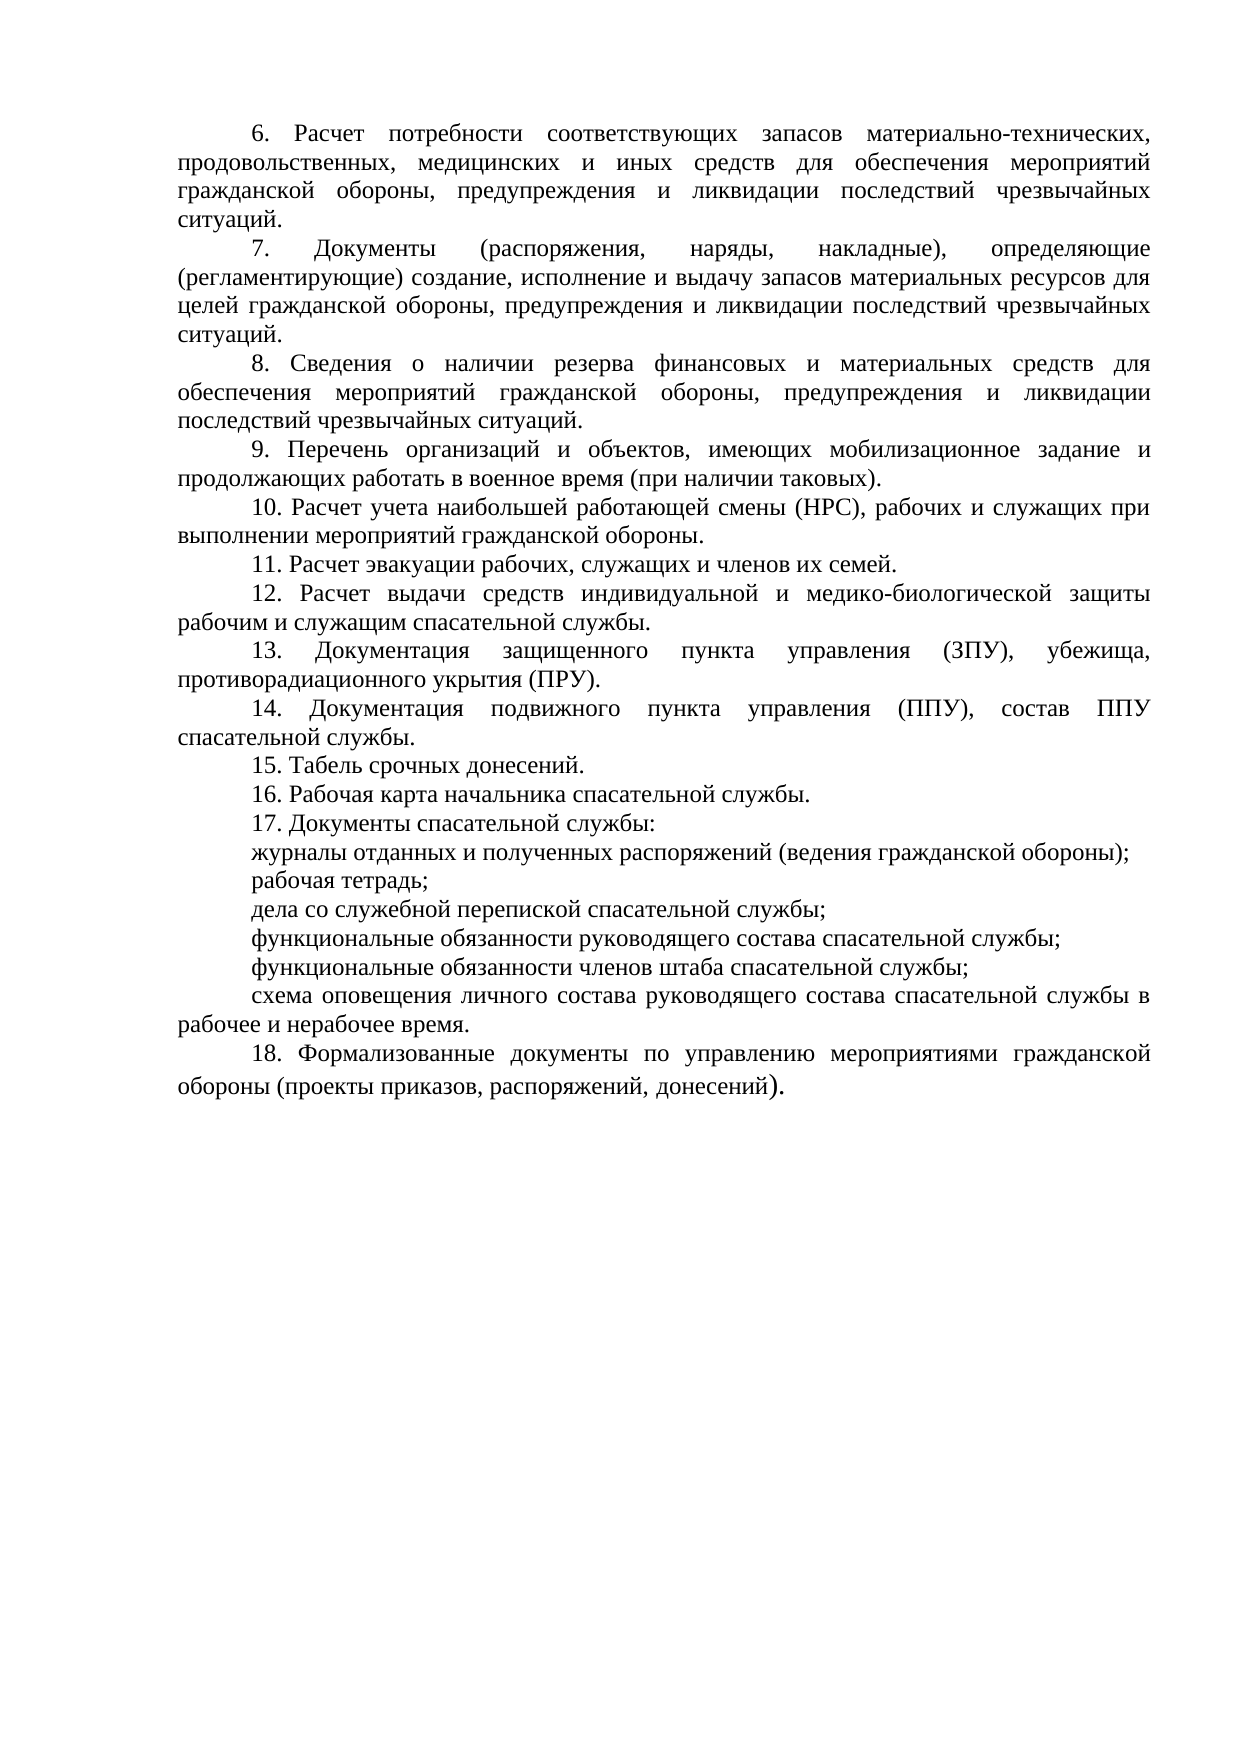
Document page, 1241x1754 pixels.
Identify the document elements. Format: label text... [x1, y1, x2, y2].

text 11. Расчет эвакуации рабочих, служащих и членов их семей. [177, 549, 1152, 578]
text 14. Документация подвижного пункта управления (ППУ), состав ППУ спасательной службы. [177, 693, 1152, 751]
text журналы отданных и полученных распоряжений (ведения гражданской обороны); [177, 837, 1152, 866]
text схема оповещения личного состава руководящего состава спасательной службы в рабочее и нерабочее время. [177, 981, 1152, 1038]
text 12. Расчет выдачи средств индивидуальной и медико-биологической защиты рабочим и служащим спасательной службы. [177, 578, 1152, 636]
text 18. Формализованные документы по управлению мероприятиями гражданской обороны (проекты приказов, распоряжений, донесений). [177, 1038, 1152, 1100]
text 6. Расчет потребности соответствующих запасов материально-технических, продовольственных, медицинских и иных средств для обеспечения мероприятий гражданской обороны, предупреждения и ликвидации последствий чрезвычайных ситуаций. [177, 118, 1152, 233]
text 8. Сведения о наличии резерва финансовых и материальных средств для обеспечения мероприятий гражданской обороны, предупреждения и ликвидации последствий чрезвычайных ситуаций. [177, 348, 1152, 434]
text 7. Документы (распоряжения, наряды, накладные), определяющие (регламентирующие) создание, исполнение и выдачу запасов материальных ресурсов для целей гражданской обороны, предупреждения и ликвидации последствий чрезвычайных ситуаций. [177, 233, 1152, 348]
text функциональные обязанности руководящего состава спасательной службы; [177, 923, 1152, 952]
text 13. Документация защищенного пункта управления (ЗПУ), убежища, противорадиационного укрытия (ПРУ). [177, 636, 1152, 693]
text 17. Документы спасательной службы: [177, 808, 1152, 837]
text 16. Рабочая карта начальника спасательной службы. [177, 779, 1152, 808]
text дела со служебной перепиской спасательной службы; [177, 894, 1152, 923]
text 9. Перечень организаций и объектов, имеющих мобилизационное задание и продолжающих работать в военное время (при наличии таковых). [177, 434, 1152, 492]
text 10. Расчет учета наибольшей работающей смены (НРС), рабочих и служащих при выполнении мероприятий гражданской обороны. [177, 492, 1152, 549]
text 15. Табель срочных донесений. [177, 751, 1152, 779]
text функциональные обязанности членов штаба спасательной службы; [177, 952, 1152, 981]
text рабочая тетрадь; [177, 866, 1152, 894]
